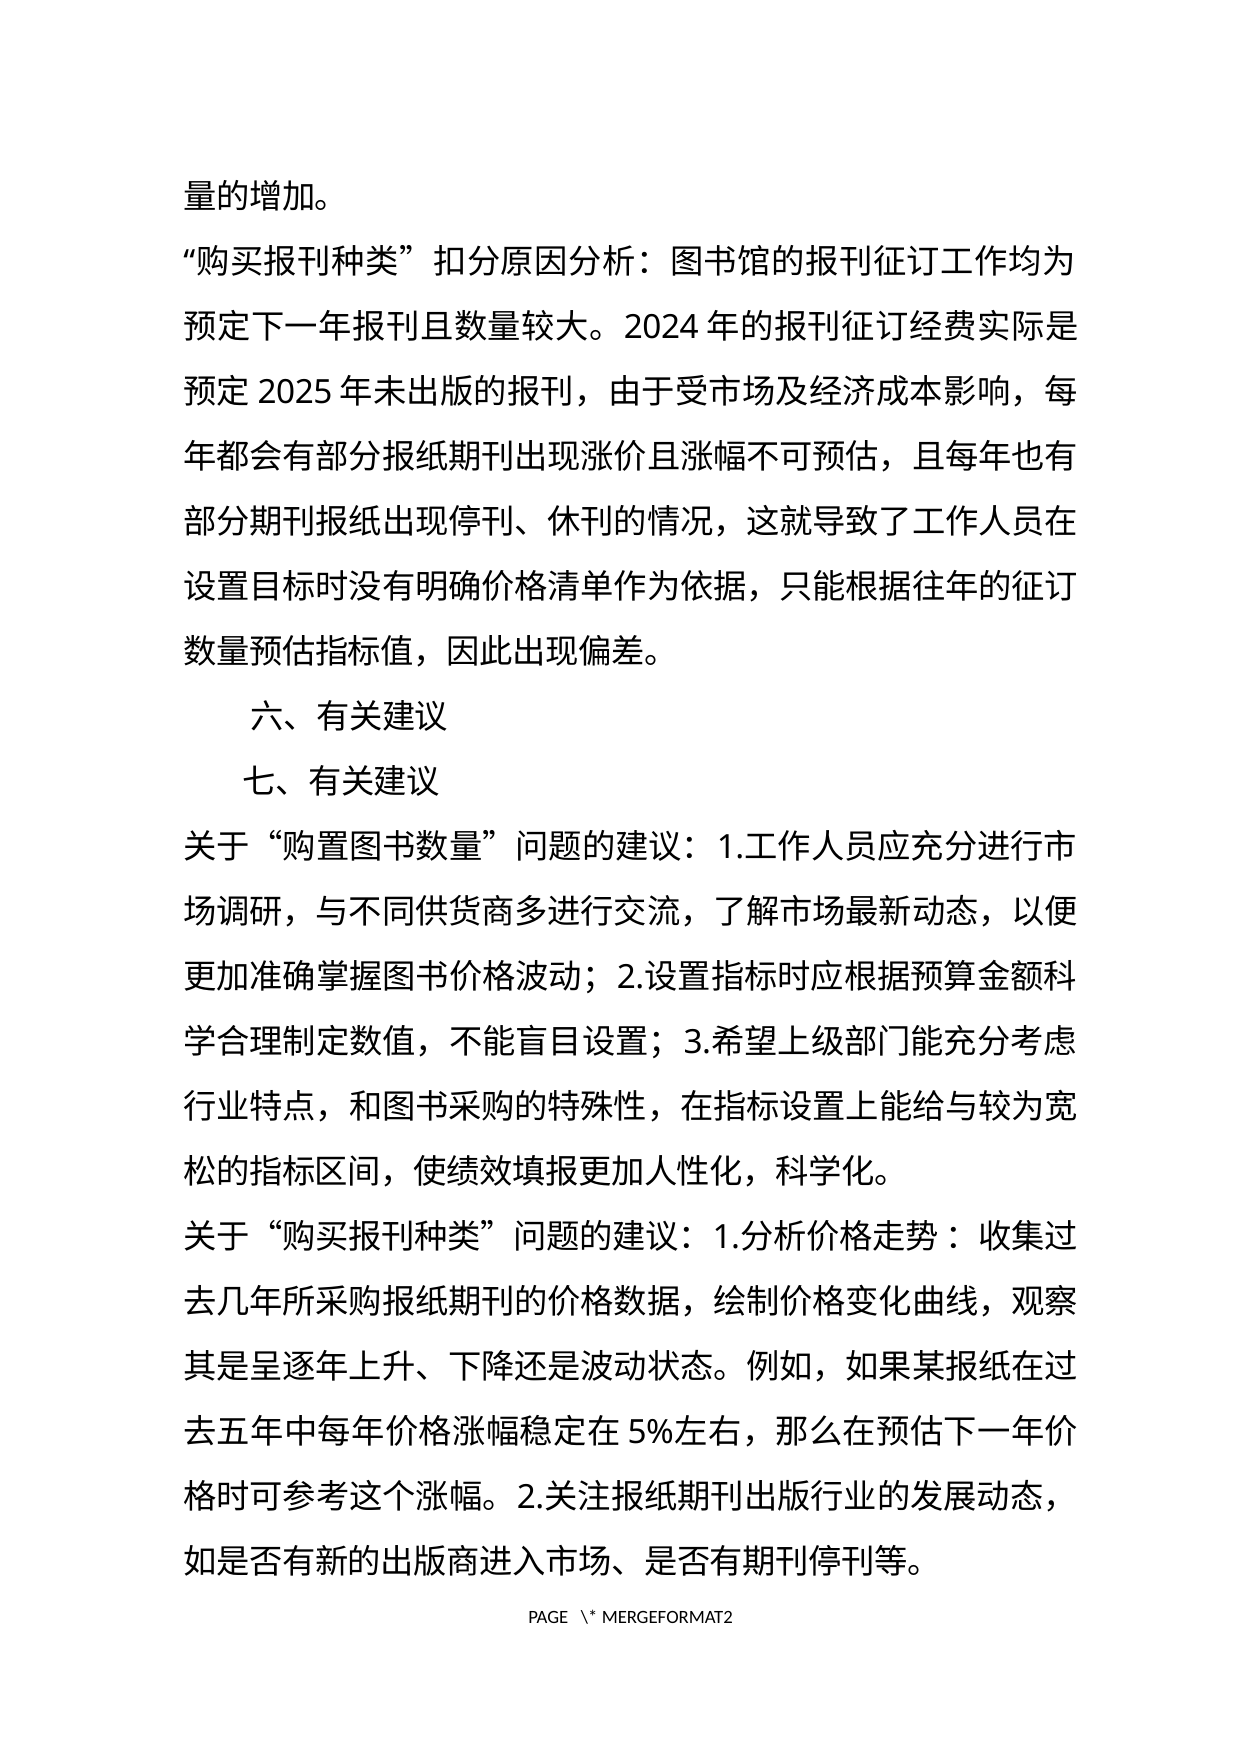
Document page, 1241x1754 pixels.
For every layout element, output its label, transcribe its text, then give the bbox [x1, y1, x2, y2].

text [183, 162, 1078, 682]
text 七、有关建议 关于“购置图书数量”问题的建议：1.工作人员应充分进行市场调研，与不同供货商多进行交流，了解市场最新动态，以便更加准确掌握图书价格波动；2.设置指标时应根据预算金额科学合理制定数值，不能盲目设置；3.希望上级部门能充分考虑行业特点，和图书采购的特殊性，在指标设置上能给与较为宽松的指标区间，使绩效填报更加人性化，科学化。 关于“购买报刊种类”问题的建议：1.分析价格走势 ：收集过去几年所采购报纸期刊的价格数据，绘制价格变化曲线，观察其是呈逐年上升、下降还是波动状态。例如，如果某报纸在过去五年中每年价格涨幅稳定在5%左右，那么在预估下一年价格时可参考这个涨幅。2.关注报纸期刊出版行业的发展动态，如是否有新的出版商进入市场、是否有期刊停刊等。 [183, 747, 1078, 1592]
text 六、有关建议 [183, 682, 1078, 747]
